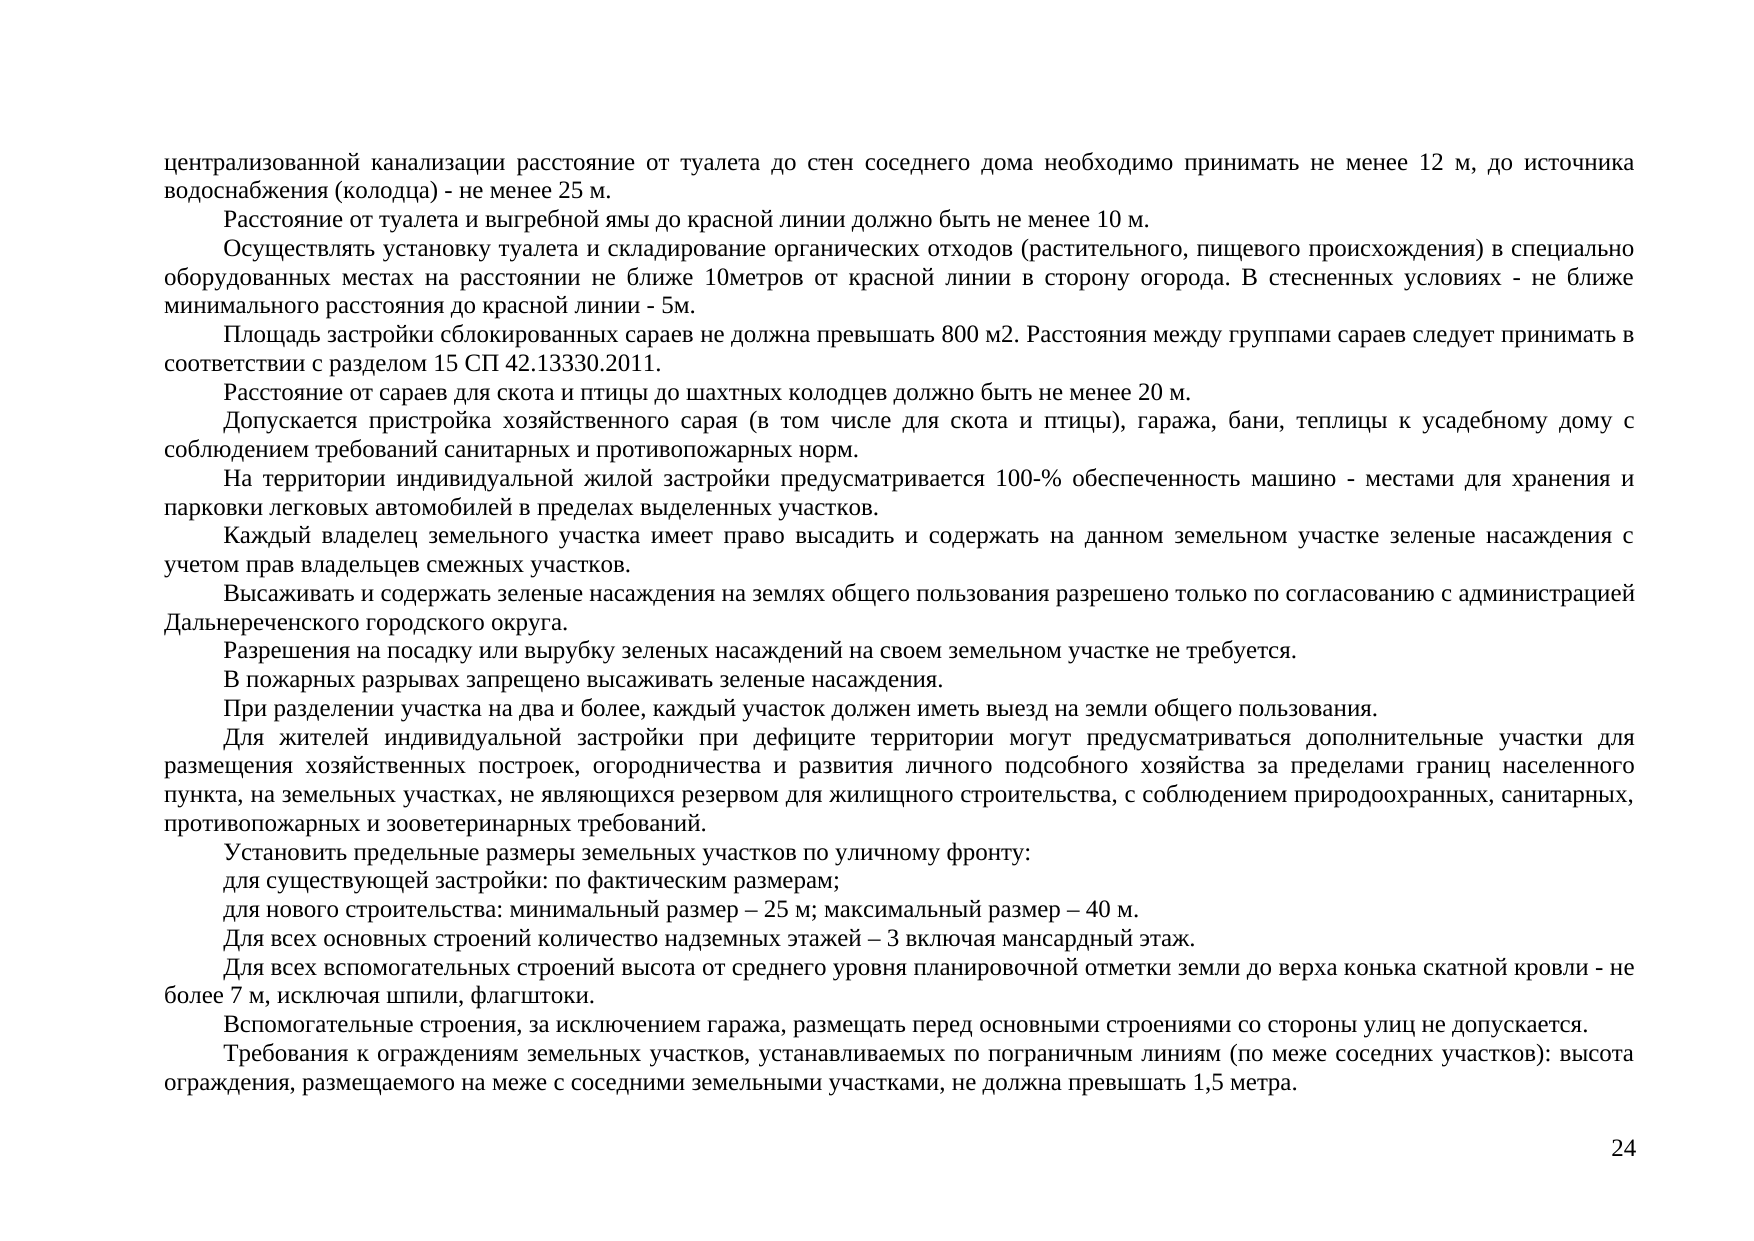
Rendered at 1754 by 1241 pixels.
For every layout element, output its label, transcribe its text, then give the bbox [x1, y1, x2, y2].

text Разрешения на посадку или вырубку зеленых насаждений на своем земельном участке не требуется. [164, 636, 1636, 664]
text Расстояние от туалета и выгребной ямы до красной линии должно быть не менее 10 м. [164, 204, 1636, 233]
text Для жителей индивидуальной застройки при дефиците территории могут предусматриваться дополнительные участки для размещения хозяйственных построек, огородничества и развития личного подсобного хозяйства за пределами границ населенного пункта, на земельных участках, не являющихся резервом для жилищного строительства, с соблюдением природоохранных, санитарных, противопожарных и зооветеринарных требований. [164, 722, 1636, 837]
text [164, 147, 1636, 204]
text Высаживать и содержать зеленые насаждения на землях общего пользования разрешено только по согласованию с администрацией Дальнереченского городского округа. [164, 578, 1636, 636]
text Осуществлять установку туалета и складирование органических отходов (растительного, пищевого происхождения) в специально оборудованных местах на расстоянии не ближе 10метров от красной линии в сторону огорода. В стесненных условиях - не ближе минимального расстояния до красной линии - 5м. [164, 233, 1636, 319]
text Вспомогательные строения, за исключением гаража, размещать перед основными строениями со стороны улиц не допускается. [164, 1009, 1636, 1038]
text для существующей застройки: по фактическим размерам; [164, 866, 1636, 894]
text Расстояние от сараев для скота и птицы до шахтных колодцев должно быть не менее 20 м. [164, 377, 1636, 406]
text Для всех основных строений количество надземных этажей – 3 включая мансардный этаж. [164, 923, 1636, 952]
text Требования к ограждениям земельных участков, устанавливаемых по пограничным линиям (по меже соседних участков): высота ограждения, размещаемого на меже с соседними земельными участками, не должна превышать 1,5 метра. [164, 1038, 1636, 1096]
text Площадь застройки сблокированных сараев не должна превышать 800 м2. Расстояния между группами сараев следует принимать в соответствии с разделом 15 СП 42.13330.2011. [164, 319, 1636, 377]
text При разделении участка на два и более, каждый участок должен иметь выезд на земли общего пользования. [164, 693, 1636, 722]
text На территории индивидуальной жилой застройки предусматривается 100-% обеспеченность машино - местами для хранения и парковки легковых автомобилей в пределах выделенных участков. [164, 463, 1636, 521]
text В пожарных разрывах запрещено высаживать зеленые насаждения. [164, 664, 1636, 693]
text Каждый владелец земельного участка имеет право высадить и содержать на данном земельном участке зеленые насаждения с учетом прав владельцев смежных участков. [164, 521, 1636, 578]
text для нового строительства: минимальный размер – 25 м; максимальный размер – 40 м. [164, 894, 1636, 923]
text Установить предельные размеры земельных участков по уличному фронту: [164, 837, 1636, 866]
text Для всех вспомогательных строений высота от среднего уровня планировочной отметки земли до верха конька скатной кровли - не более 7 м, исключая шпили, флагштоки. [164, 952, 1636, 1009]
text Допускается пристройка хозяйственного сарая (в том числе для скота и птицы), гаража, бани, теплицы к усадебному дому с соблюдением требований санитарных и противопожарных норм. [164, 406, 1636, 463]
